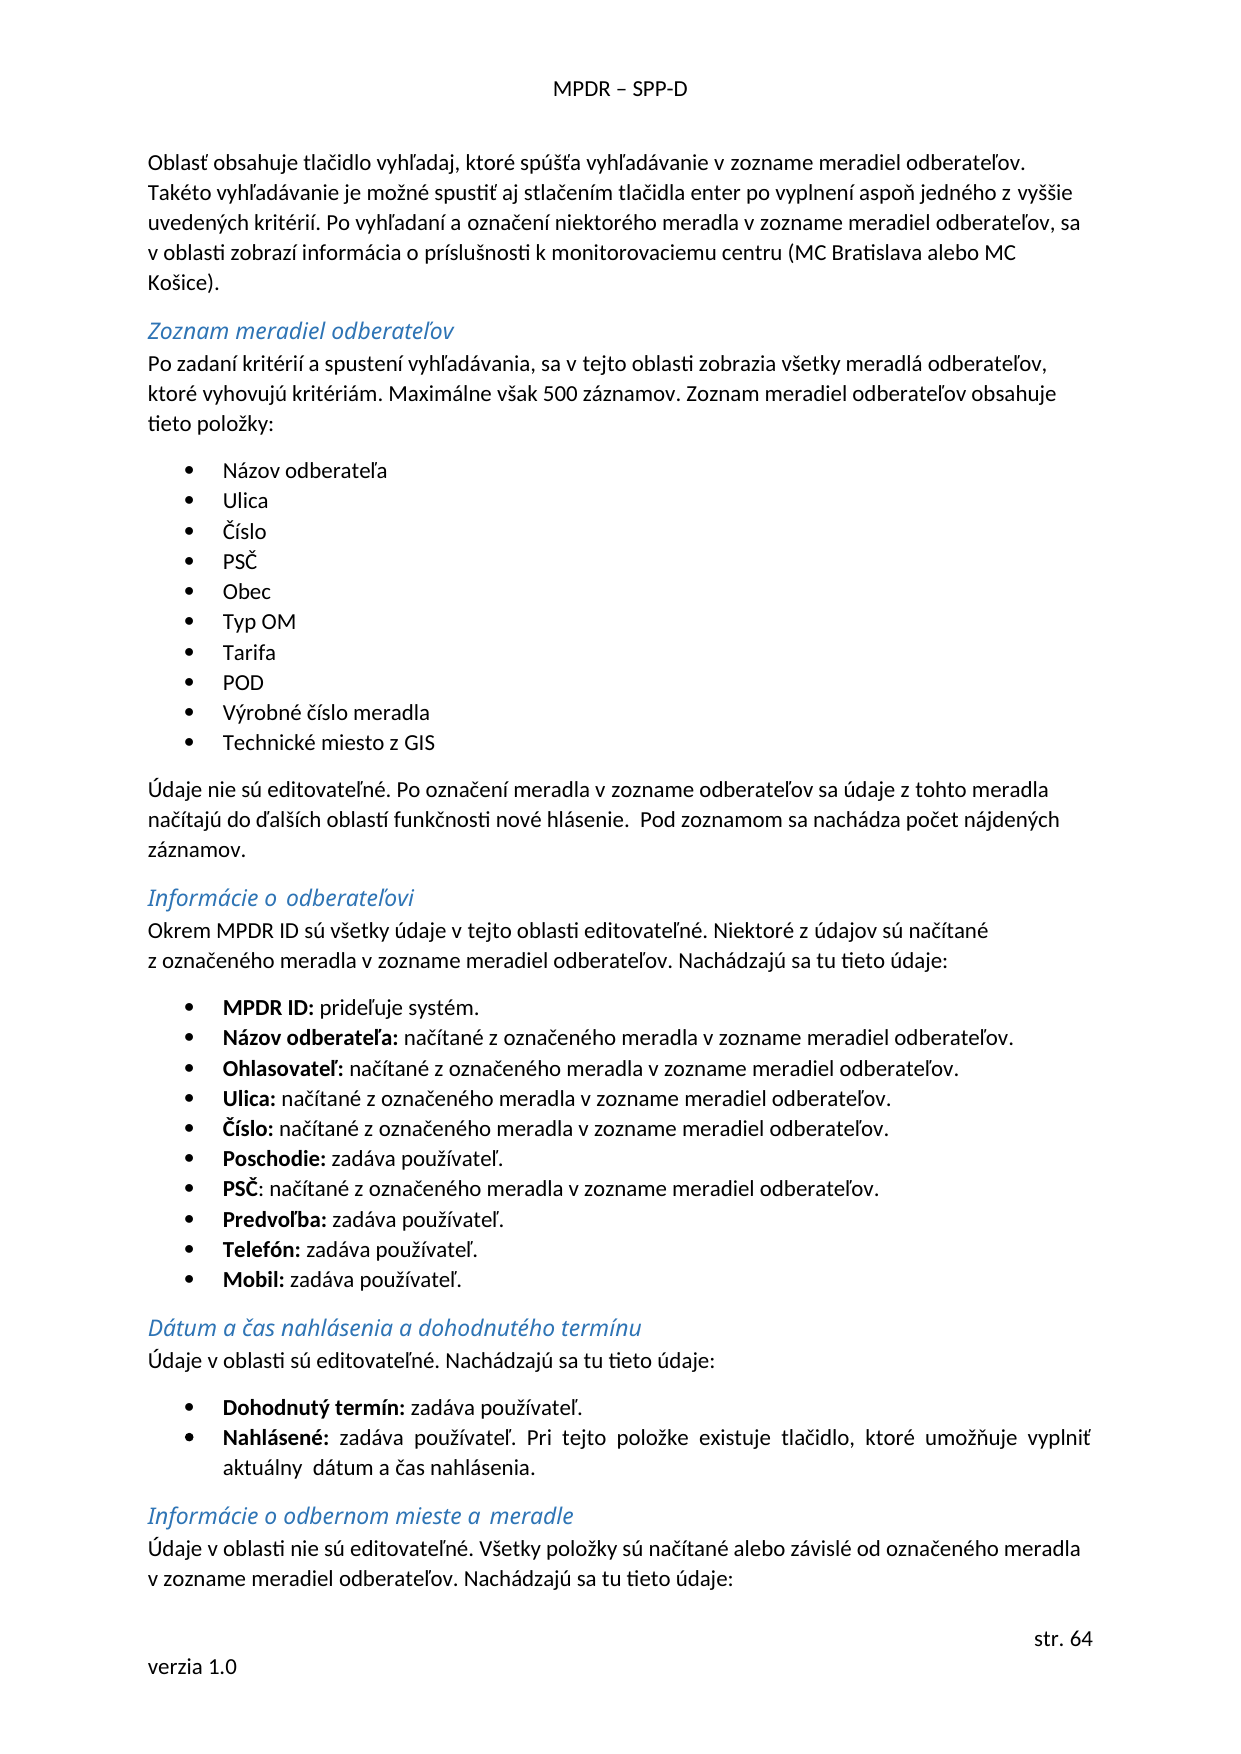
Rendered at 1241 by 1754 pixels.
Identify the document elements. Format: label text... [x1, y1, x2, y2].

list Typ OM [185, 607, 1093, 635]
list Číslo: načítané z označeného meradla v zozname meradiel odberateľov. [185, 1114, 1093, 1142]
list Názov odberateľa: načítané z označeného meradla v zozname meradiel odberateľov. [185, 1023, 1093, 1051]
subtitle Informácie o odberateľovi [148, 882, 1093, 914]
subtitle Informácie o odbernom mieste a meradle [148, 1500, 1093, 1531]
list Technické miesto z GIS [185, 728, 1093, 756]
list Obec [185, 577, 1093, 605]
list PSČ [185, 547, 1093, 575]
list Mobil: zadáva používateľ. [185, 1265, 1093, 1293]
subtitle Zoznam meradiel odberateľov [148, 315, 1093, 347]
list Ohlasovateľ: načítané z označeného meradla v zozname meradiel odberateľov. [185, 1054, 1093, 1082]
list Názov odberateľa [185, 456, 1093, 484]
list Tarifa [185, 638, 1093, 666]
text Údaje nie sú editovateľné. Po označení meradla v zozname odberateľov sa údaje z tohto meradla načítajú do ďalších oblastí funkčnosti nové hlásenie. Pod zoznamom sa nachádza počet nájdených záznamov. [148, 775, 1093, 863]
text Po zadaní kritérií a spustení vyhľadávania, sa v tejto oblasti zobrazia všetky meradlá odberateľov, ktoré vyhovujú kritériám. Maximálne však 500 záznamov. Zoznam meradiel odberateľov obsahuje tieto položky: [148, 349, 1093, 437]
list Ulica: načítané z označeného meradla v zozname meradiel odberateľov. [185, 1084, 1093, 1112]
text Oblasť obsahuje tlačidlo vyhľadaj, ktoré spúšťa vyhľadávanie v zozname meradiel odberateľov. Takéto vyhľadávanie je možné spustiť aj stlačením tlačidla enter po vyplnení aspoň jedného z vyššie uvedených kritérií. Po vyhľadaní a označení niektorého meradla v zozname meradiel odberateľov, sa v oblasti zobrazí informácia o príslušnosti k monitorovaciemu centru (MC Bratislava alebo MC Košice). [148, 148, 1093, 296]
list MPDR ID: prideľuje systém. [185, 993, 1093, 1021]
text Okrem MPDR ID sú všetky údaje v tejto oblasti editovateľné. Niektoré z údajov sú načítané z označeného meradla v zozname meradiel odberateľov. Nachádzajú sa tu tieto údaje: [148, 916, 1093, 974]
list Číslo [185, 517, 1093, 545]
list Telefón: zadáva používateľ. [185, 1235, 1093, 1263]
subtitle Dátum a čas nahlásenia a dohodnutého termínu [148, 1312, 1093, 1343]
list Výrobné číslo meradla [185, 698, 1093, 726]
list PSČ: načítané z označeného meradla v zozname meradiel odberateľov. [185, 1174, 1093, 1202]
text Údaje v oblasti sú editovateľné. Nachádzajú sa tu tieto údaje: [148, 1346, 1093, 1374]
list Nahlásené: zadáva používateľ. Pri tejto položke existuje tlačidlo, ktoré umožňuje vyplniť aktuálny dátum a čas nahlásenia. [185, 1423, 1093, 1481]
list Poschodie: zadáva používateľ. [185, 1144, 1093, 1172]
text Údaje v oblasti nie sú editovateľné. Všetky položky sú načítané alebo závislé od označeného meradla v zozname meradiel odberateľov. Nachádzajú sa tu tieto údaje: [148, 1534, 1093, 1592]
list POD [185, 668, 1093, 696]
list Predvoľba: zadáva používateľ. [185, 1205, 1093, 1233]
list Ulica [185, 487, 1093, 514]
list Dohodnutý termín: zadáva používateľ. [185, 1393, 1093, 1421]
